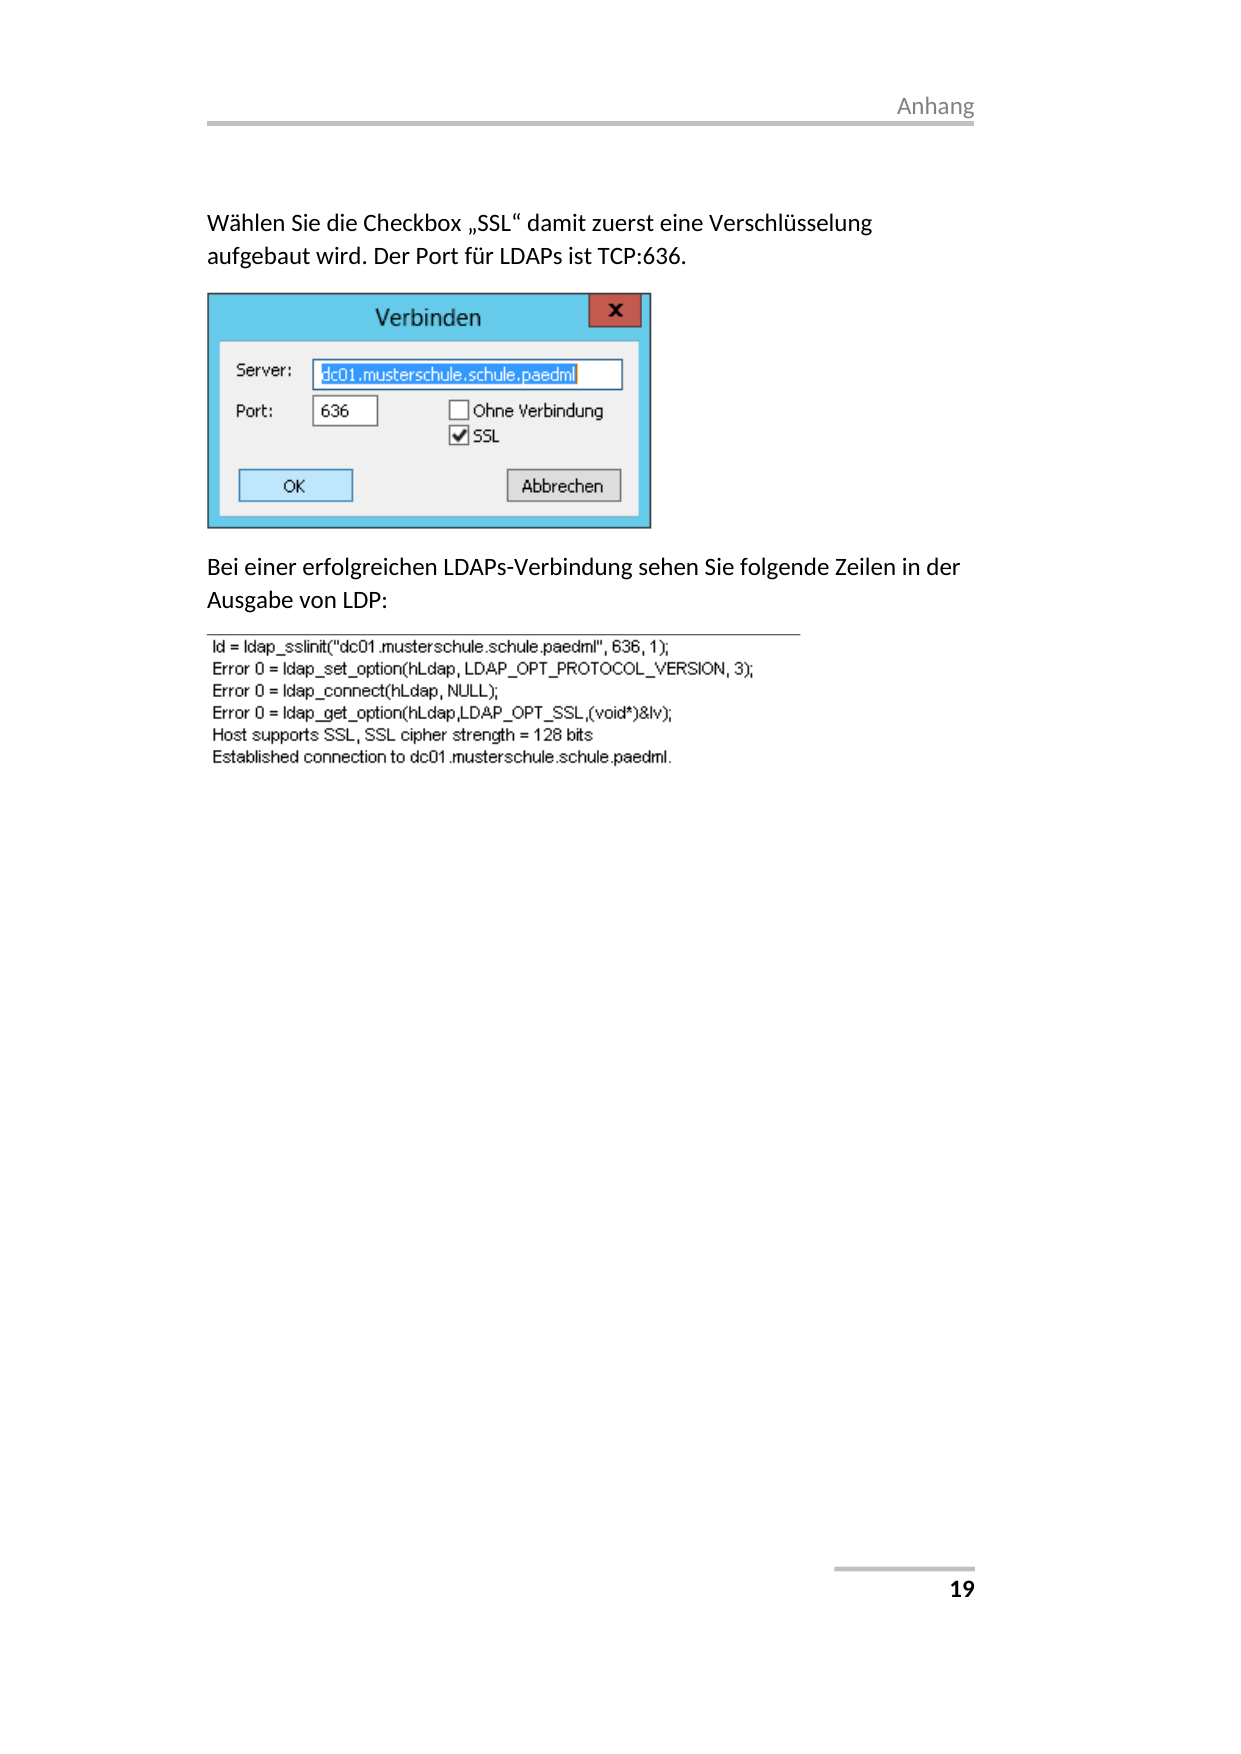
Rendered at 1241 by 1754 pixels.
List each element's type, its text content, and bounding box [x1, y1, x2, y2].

text Bei einer erfolgreichen LDAPs-Verbindung sehen Sie folgende Zeilen in der Ausgabe von LDP: [207, 551, 974, 615]
picture [206, 290, 653, 532]
text Wählen Sie die Checkbox „SSL“ damit zuerst eine Verschlüsselung aufgebaut wird. Der Port für LDAPs ist TCP:636. [207, 207, 974, 271]
picture [206, 634, 801, 771]
